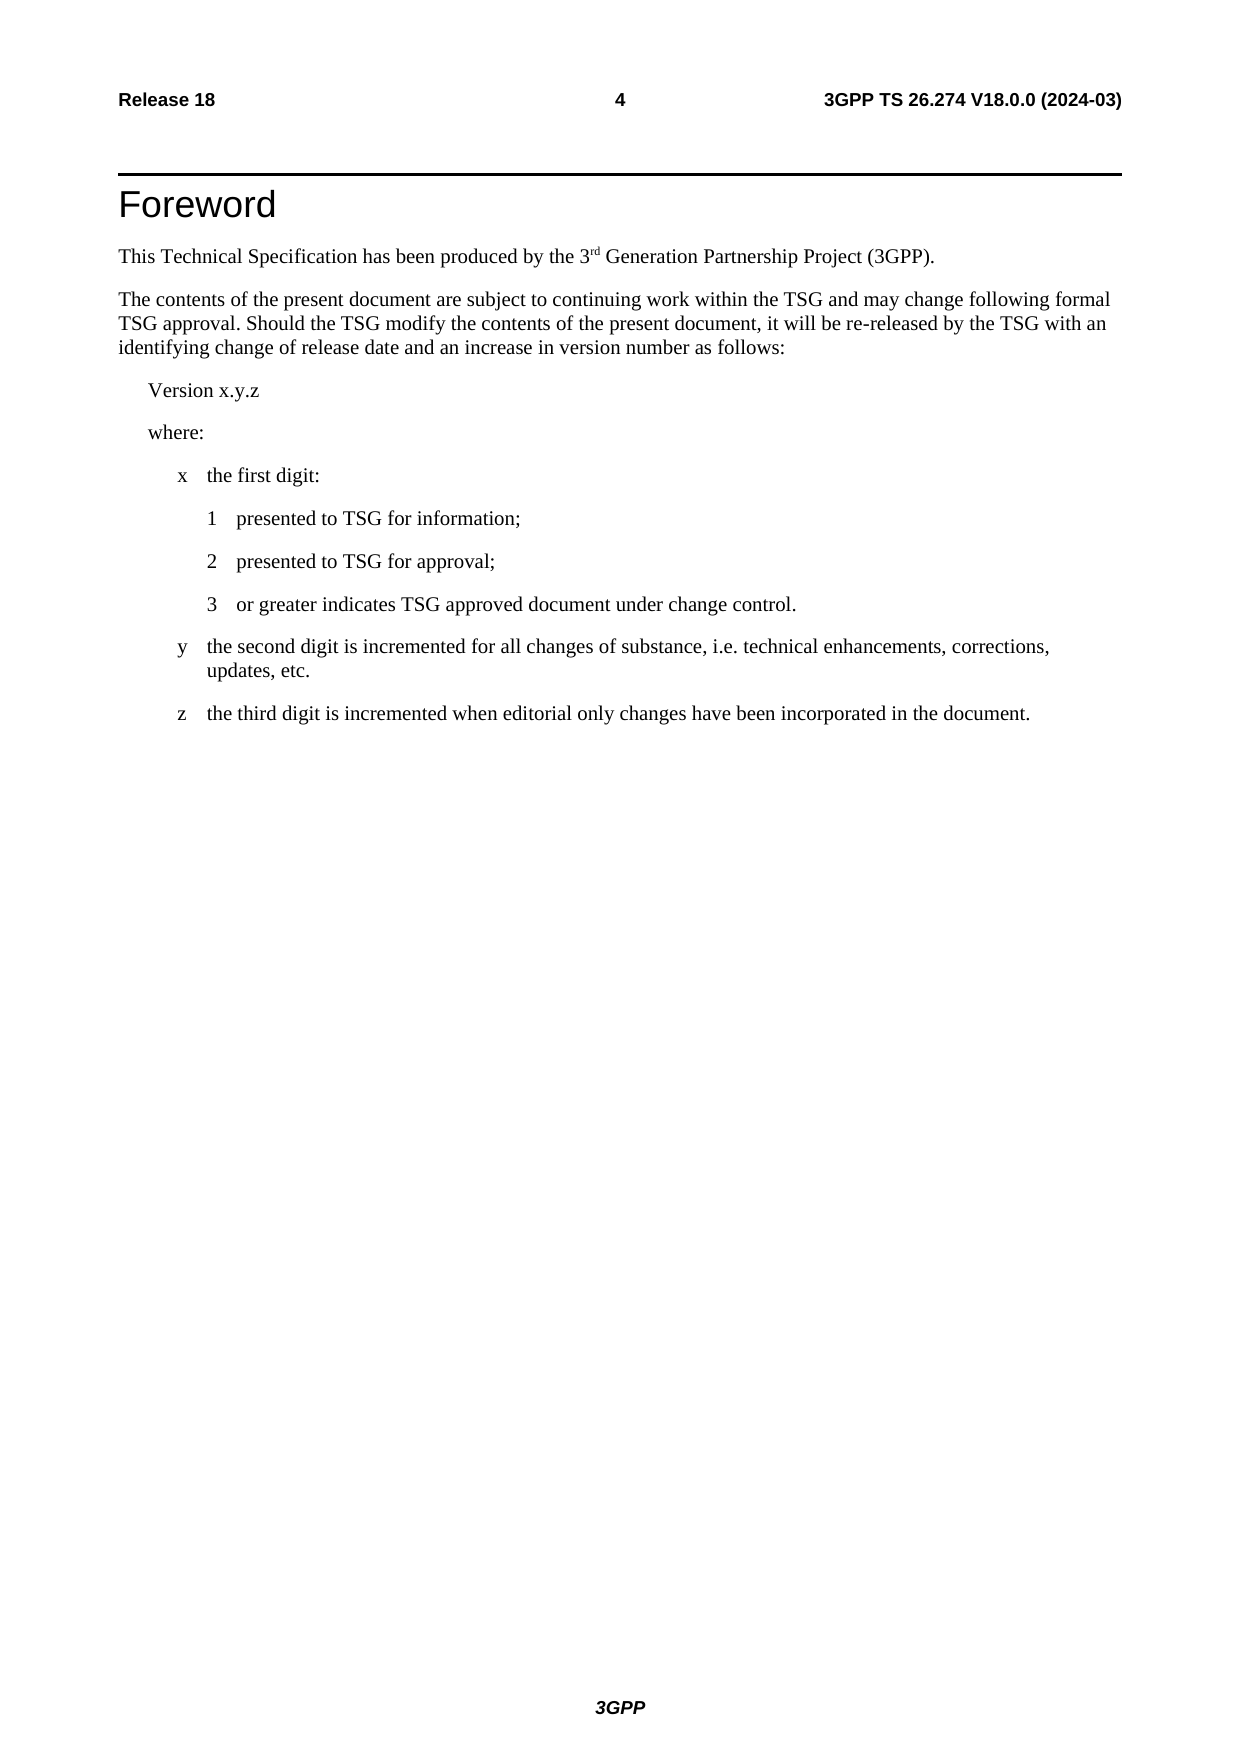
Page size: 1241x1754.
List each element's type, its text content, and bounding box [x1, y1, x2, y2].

text z the third digit is incremented when editorial only changes have been incorporated in the document. [177, 701, 1122, 725]
text 2 presented to TSG for approval; [207, 549, 1122, 573]
text The contents of the present document are subject to continuing work within the TSG and may change following formal TSG approval. Should the TSG modify the contents of the present document, it will be re-released by the TSG with an identifying change of release date and an increase in version number as follows: [118, 287, 1122, 359]
text 1 presented to TSG for information; [207, 506, 1122, 530]
text x the first digit: [177, 463, 1122, 487]
text Version x.y.z [148, 377, 1122, 402]
text y the second digit is incremented for all changes of substance, i.e. technical enhancements, corrections, updates, etc. [177, 634, 1122, 682]
subtitle Foreword [118, 176, 1122, 225]
text 3 or greater indicates TSG approved document under change control. [207, 592, 1122, 616]
text where: [148, 420, 1122, 444]
text This Technical Specification has been produced by the 3rd Generation Partnership Project (3GPP). [118, 244, 1122, 268]
